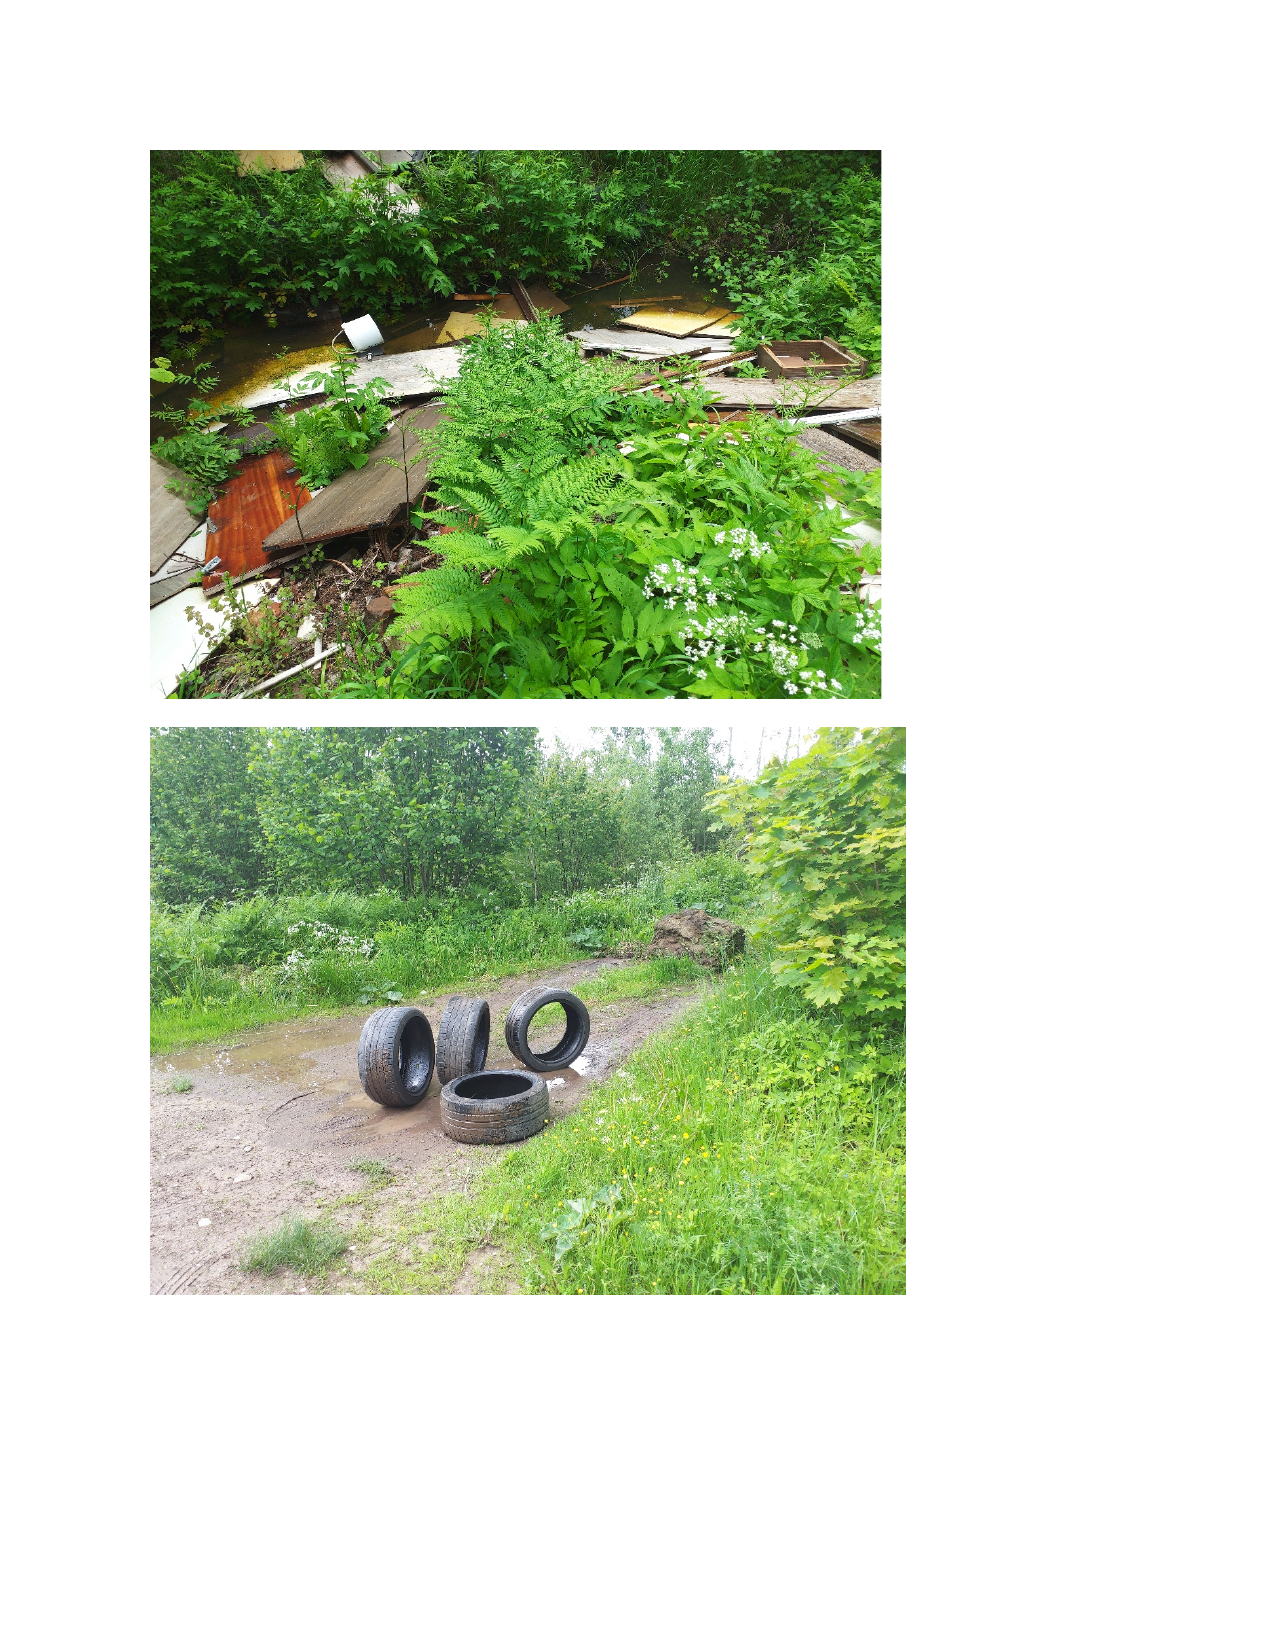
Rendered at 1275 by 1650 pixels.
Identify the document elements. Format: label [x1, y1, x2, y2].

picture [150, 150, 882, 699]
picture [150, 727, 906, 1295]
